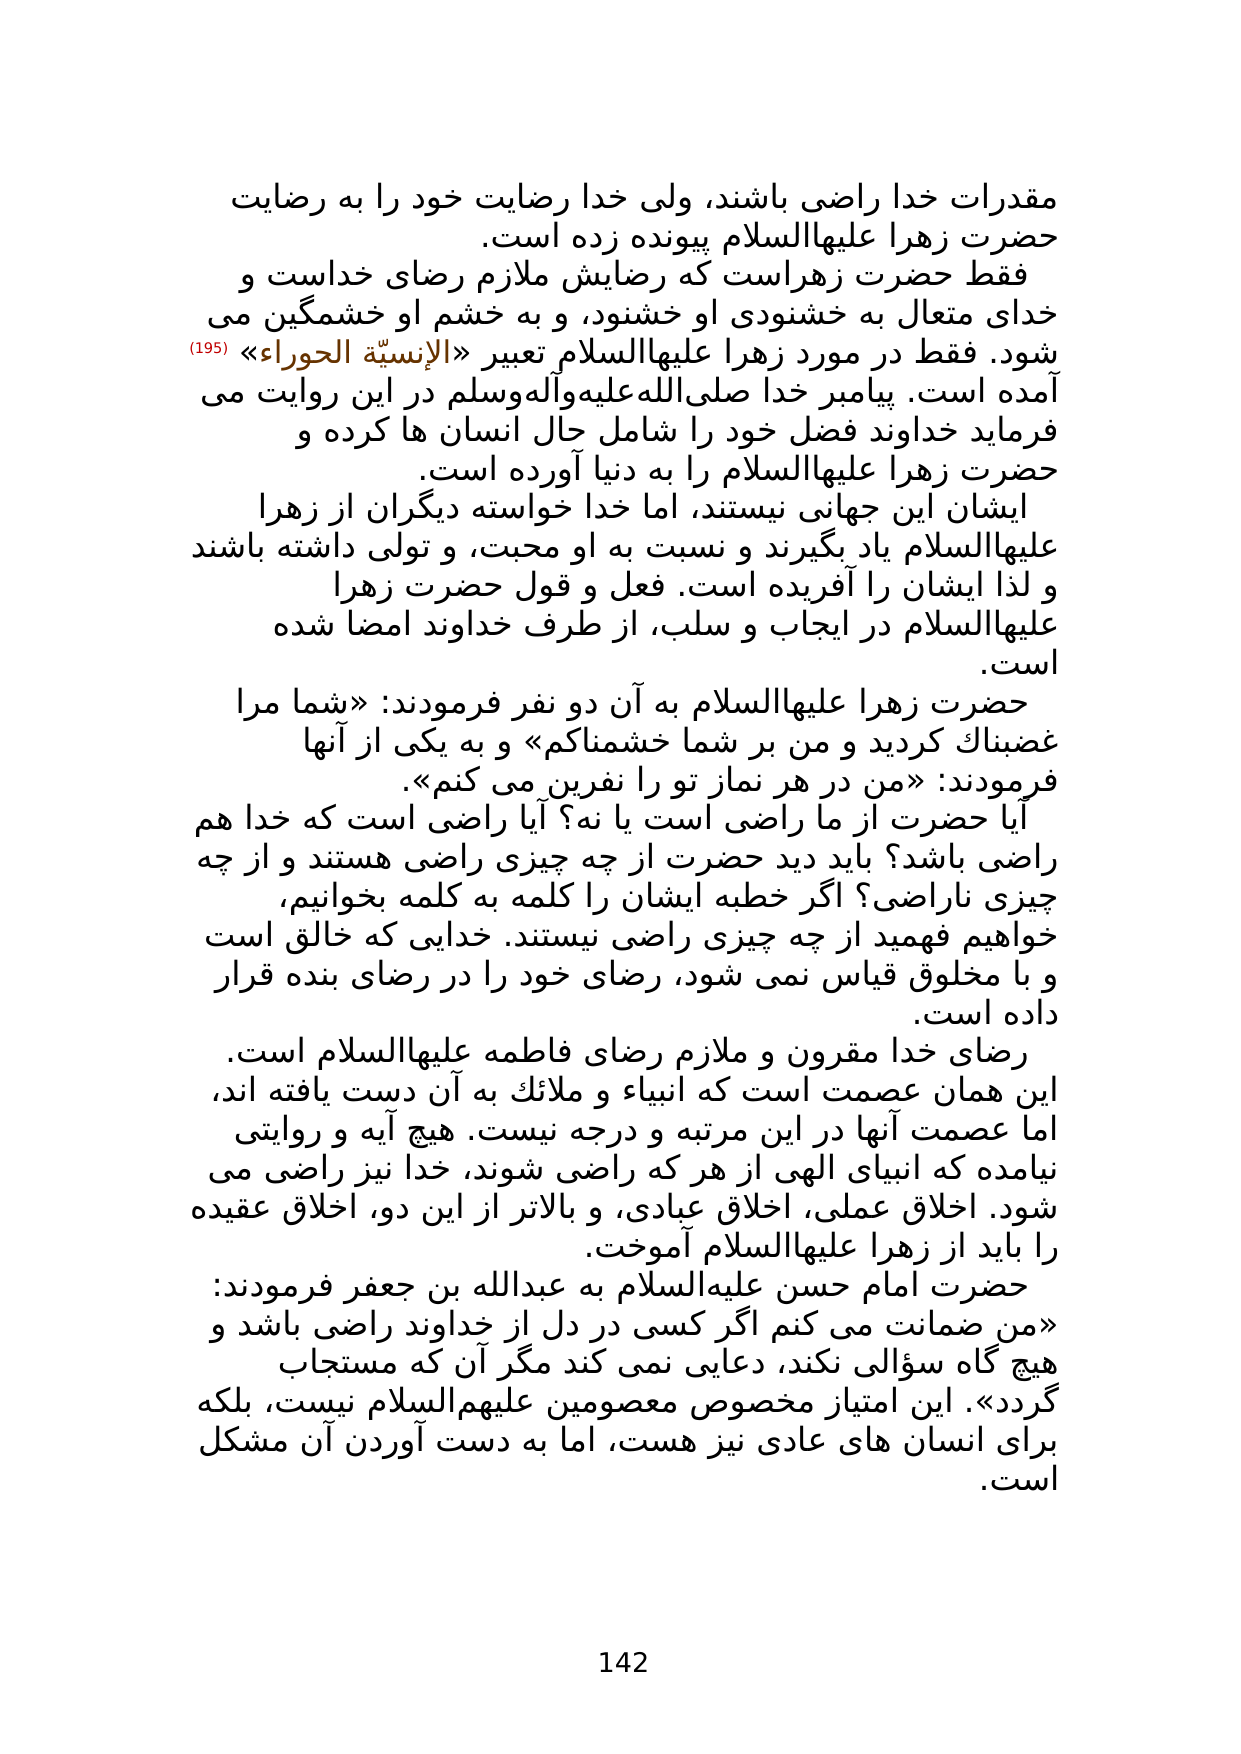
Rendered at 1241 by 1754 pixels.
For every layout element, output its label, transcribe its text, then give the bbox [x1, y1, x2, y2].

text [187, 177, 1059, 255]
text حضرت زهرا عليها‌السلام به آن دو نفر فرمودند: «شما مرا غضبناك كرديد و من بر شما خشمناكم» و به يكى از آنها فرمودند: «من در هر نماز تو را نفرين مى كنم». [187, 682, 1059, 799]
text آيا حضرت از ما راضى است يا نه؟ آيا راضى است كه خدا هم راضى باشد؟ بايد ديد حضرت از چه چيزى راضى هستند و از چه چيزى ناراضى؟ اگر خطبه ايشان را كلمه به كلمه بخوانيم، خواهيم فهميد از چه چيزى راضى نيستند. خدايى كه خالق است و با مخلوق قياس نمى شود، رضاى خود را در رضاى بنده قرار داده است. [187, 799, 1059, 1032]
text ايشان اين جهانى نيستند، اما خدا خواسته ديگران از زهرا عليها‌السلام ياد بگيرند و نسبت به او محبت، و تولى داشته باشند و لذا ايشان را آفريده است. فعل و قول حضرت زهرا عليها‌السلام در ايجاب و سلب، از طرف خداوند امضا شده است. [187, 488, 1059, 682]
text رضاى خدا مقرون و ملازم رضاى فاطمه عليها‌السلام است. اين همان عصمت است كه انبياء و ملائك به آن دست يافته اند، اما عصمت آنها در اين مرتبه و درجه نيست. هيچ آيه و روايتى نيامده كه انبياى الهى از هر كه راضى شوند، خدا نيز راضى مى شود. اخلاق عملى، اخلاق عبادى، و بالاتر از اين دو، اخلاق عقيده را بايد از زهرا عليها‌السلام آموخت. [187, 1032, 1059, 1265]
text فقط حضرت زهراست كه رضايش ملازم رضاى خداست و خداى متعال به خشنودى او خشنود، و به خشم او خشمگين مى شود. فقط در مورد زهرا عليها‌السلام تعبير «الإنسيّة الحوراء» (195) آمده است. پيامبر خدا صلى‌الله‌عليه‌وآله‌وسلم در اين روايت مى فرمايد خداوند فضل خود را شامل حال انسان ها كرده و حضرت زهرا عليها‌السلام را به دنيا آورده است. [187, 255, 1059, 488]
text حضرت امام حسن عليه‌السلام به عبدالله بن جعفر فرمودند: «من ضمانت مى كنم اگر كسى در دل از خداوند راضى باشد و هيچ گاه سؤالى نكند، دعايى نمى كند مگر آن كه مستجاب گردد». اين امتياز مخصوص معصومين عليهم‌السلام نيست، بلكه براى انسان هاى عادى نيز هست، اما به دست آوردن آن مشكل است. [187, 1265, 1059, 1498]
